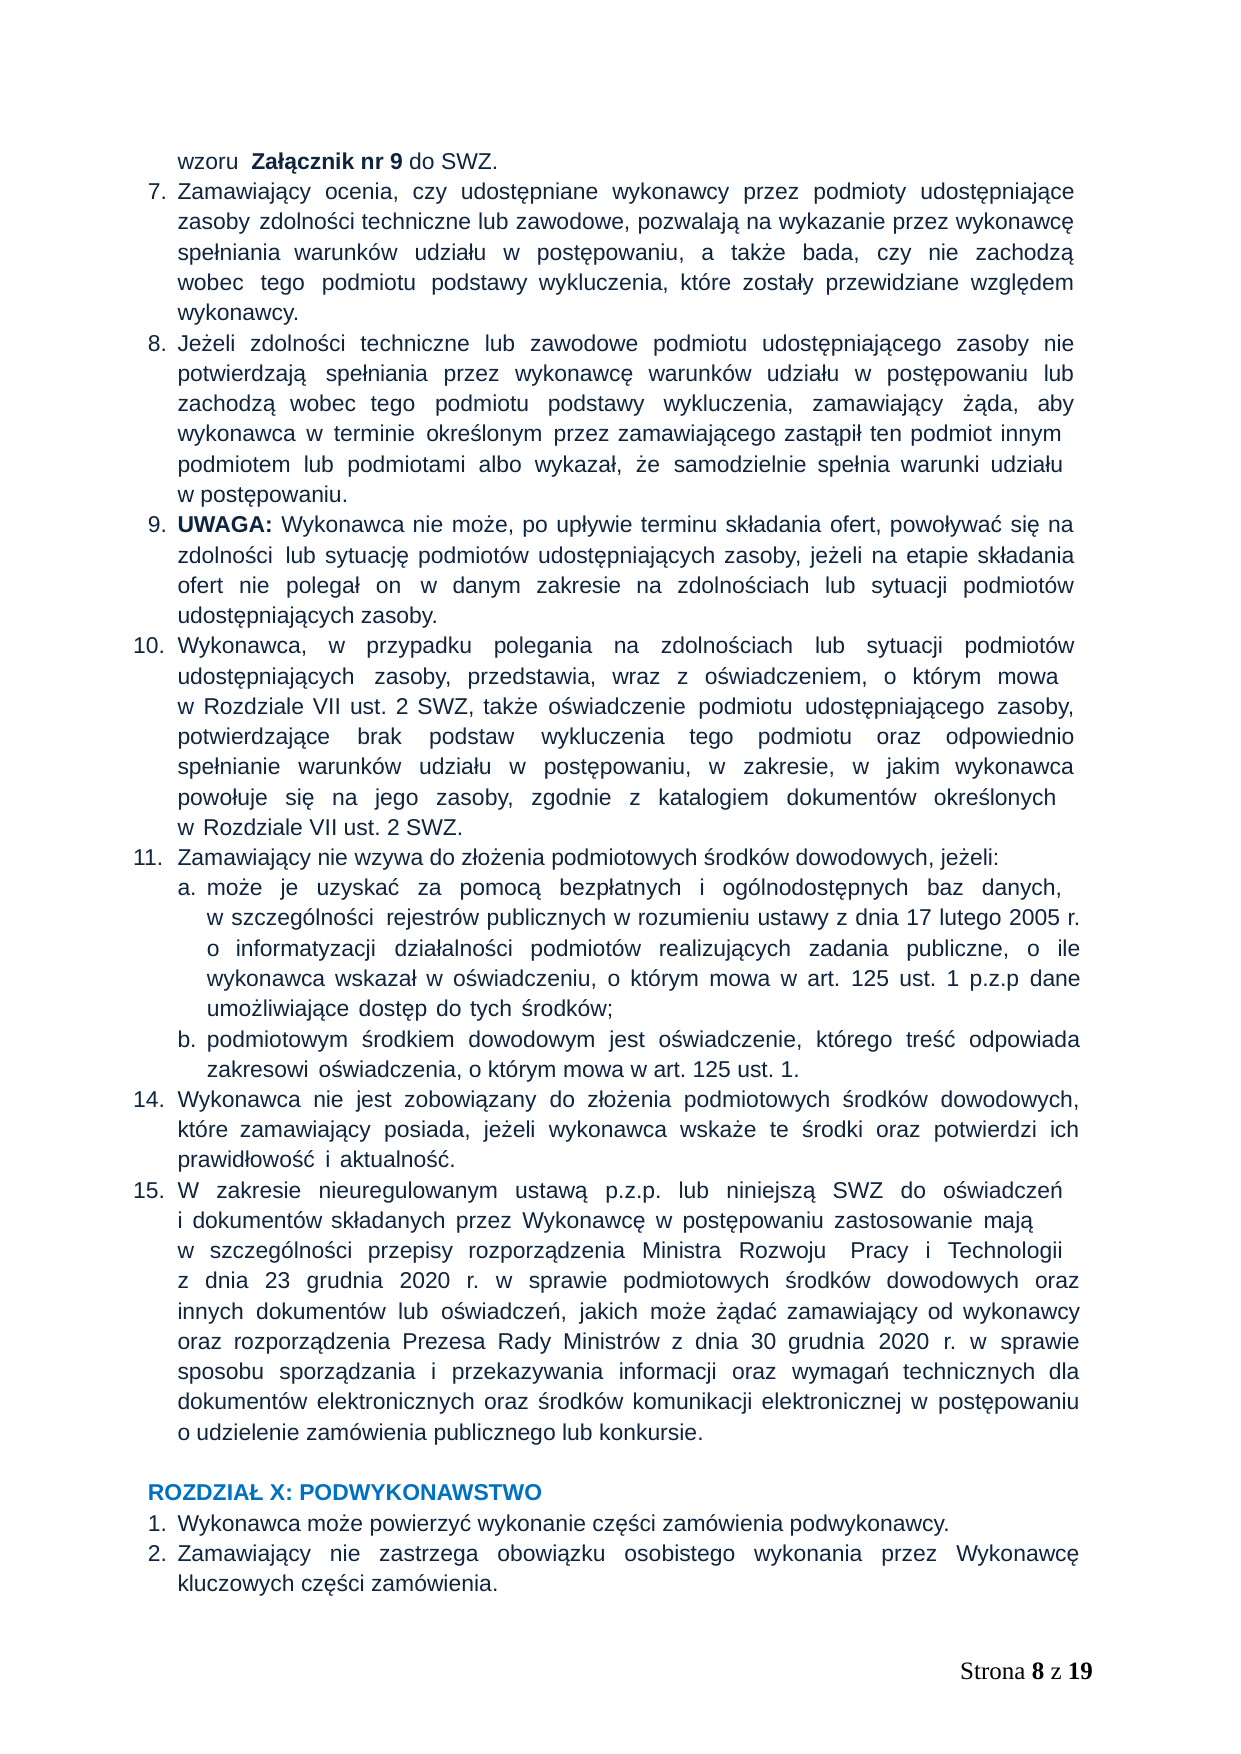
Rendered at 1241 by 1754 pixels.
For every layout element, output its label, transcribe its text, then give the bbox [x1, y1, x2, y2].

text ROZDZIAŁ X: PODWYKONAWSTWO [148, 1479, 1080, 1506]
list UWAGA: Wykonawca nie może, po upływie terminu składania ofert, powoływać się na zdolności lub sytuację podmiotów udostępniających zasoby, jeżeli na etapie składania ofert nie polegał on w danym zakresie na zdolnościach lub sytuacji podmiotów udostępniających zasoby. [148, 511, 1074, 628]
list może je uzyskać za pomocą bezpłatnych i ogólnodostępnych baz danych, w szczególności rejestrów publicznych w rozumieniu ustawy z dnia 17 lutego 2005 r. o informatyzacji działalności podmiotów realizujących zadania publiczne, o ile wykonawca wskazał w oświadczeniu, o którym mowa w art. 125 ust. 1 p.z.p dane umożliwiające dostęp do tych środków; [177, 874, 1080, 1021]
text w szczególności przepisy rozporządzenia Ministra Rozwoju Pracy i Technologii z dnia 23 grudnia 2020 r. w sprawie podmiotowych środków dowodowych oraz innych dokumentów lub oświadczeń, jakich może żądać zamawiający od wykonawcy oraz rozporządzenia Prezesa Rady Ministrów z dnia 30 grudnia 2020 r. w sprawie sposobu sporządzania i przekazywania informacji oraz wymagań technicznych dla dokumentów elektronicznych oraz środków komunikacji elektronicznej w postępowaniu o udzielenie zamówienia publicznego lub konkursie. [177, 1237, 1080, 1445]
list Zamawiający nie zastrzega obowiązku osobistego wykonania przez Wykonawcę kluczowych części zamówienia. [148, 1540, 1080, 1596]
list Jeżeli zdolności techniczne lub zawodowe podmiotu udostępniającego zasoby nie potwierdzają spełniania przez wykonawcę warunków udziału w postępowaniu lub zachodzą wobec tego podmiotu podstawy wykluczenia, zamawiający żąda, aby wykonawca w terminie określonym przez zamawiającego zastąpił ten podmiot innym [148, 329, 1074, 446]
list Wykonawca może powierzyć wykonanie części zamówienia podwykonawcy. [148, 1509, 1080, 1536]
list podmiotowym środkiem dowodowym jest oświadczenie, którego treść odpowiada zakresowi oświadczenia, o którym mowa w art. 125 ust. 1. [177, 1026, 1080, 1082]
list Zamawiający nie wzywa do złożenia podmiotowych środków dowodowych, jeżeli: [133, 844, 1074, 870]
list Wykonawca, w przypadku polegania na zdolnościach lub sytuacji podmiotów udostępniających zasoby, przedstawia, wraz z oświadczeniem, o którym mowa w Rozdziale VII ust. 2 SWZ, także oświadczenie podmiotu udostępniającego zasoby, potwierdzające brak podstaw wykluczenia tego podmiotu oraz odpowiednio spełnianie warunków udziału w postępowaniu, w zakresie, w jakim wykonawca powołuje się na jego zasoby, zgodnie z katalogiem dokumentów określonych w Rozdziale VII ust. 2 SWZ. [133, 632, 1074, 840]
list W zakresie nieuregulowanym ustawą p.z.p. lub niniejszą SWZ do oświadczeń i dokumentów składanych przez Wykonawcę w postępowaniu zastosowanie mają [133, 1177, 1080, 1233]
list Zamawiający ocenia, czy udostępniane wykonawcy przez podmioty udostępniające zasoby zdolności techniczne lub zawodowe, pozwalają na wykazanie przez wykonawcę spełniania warunków udziału w postępowaniu, a także bada, czy nie zachodzą wobec tego podmiotu podstawy wykluczenia, które zostały przewidziane względem wykonawcy. [148, 178, 1074, 325]
text podmiotem lub podmiotami albo wykazał, że samodzielnie spełnia warunki udziału w postępowaniu. [177, 451, 1074, 507]
list Wykonawca nie jest zobowiązany do złożenia podmiotowych środków dowodowych, które zamawiający posiada, jeżeli wykonawca wskaże te środki oraz potwierdzi ich prawidłowość i aktualność. [133, 1086, 1080, 1173]
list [148, 148, 1074, 174]
